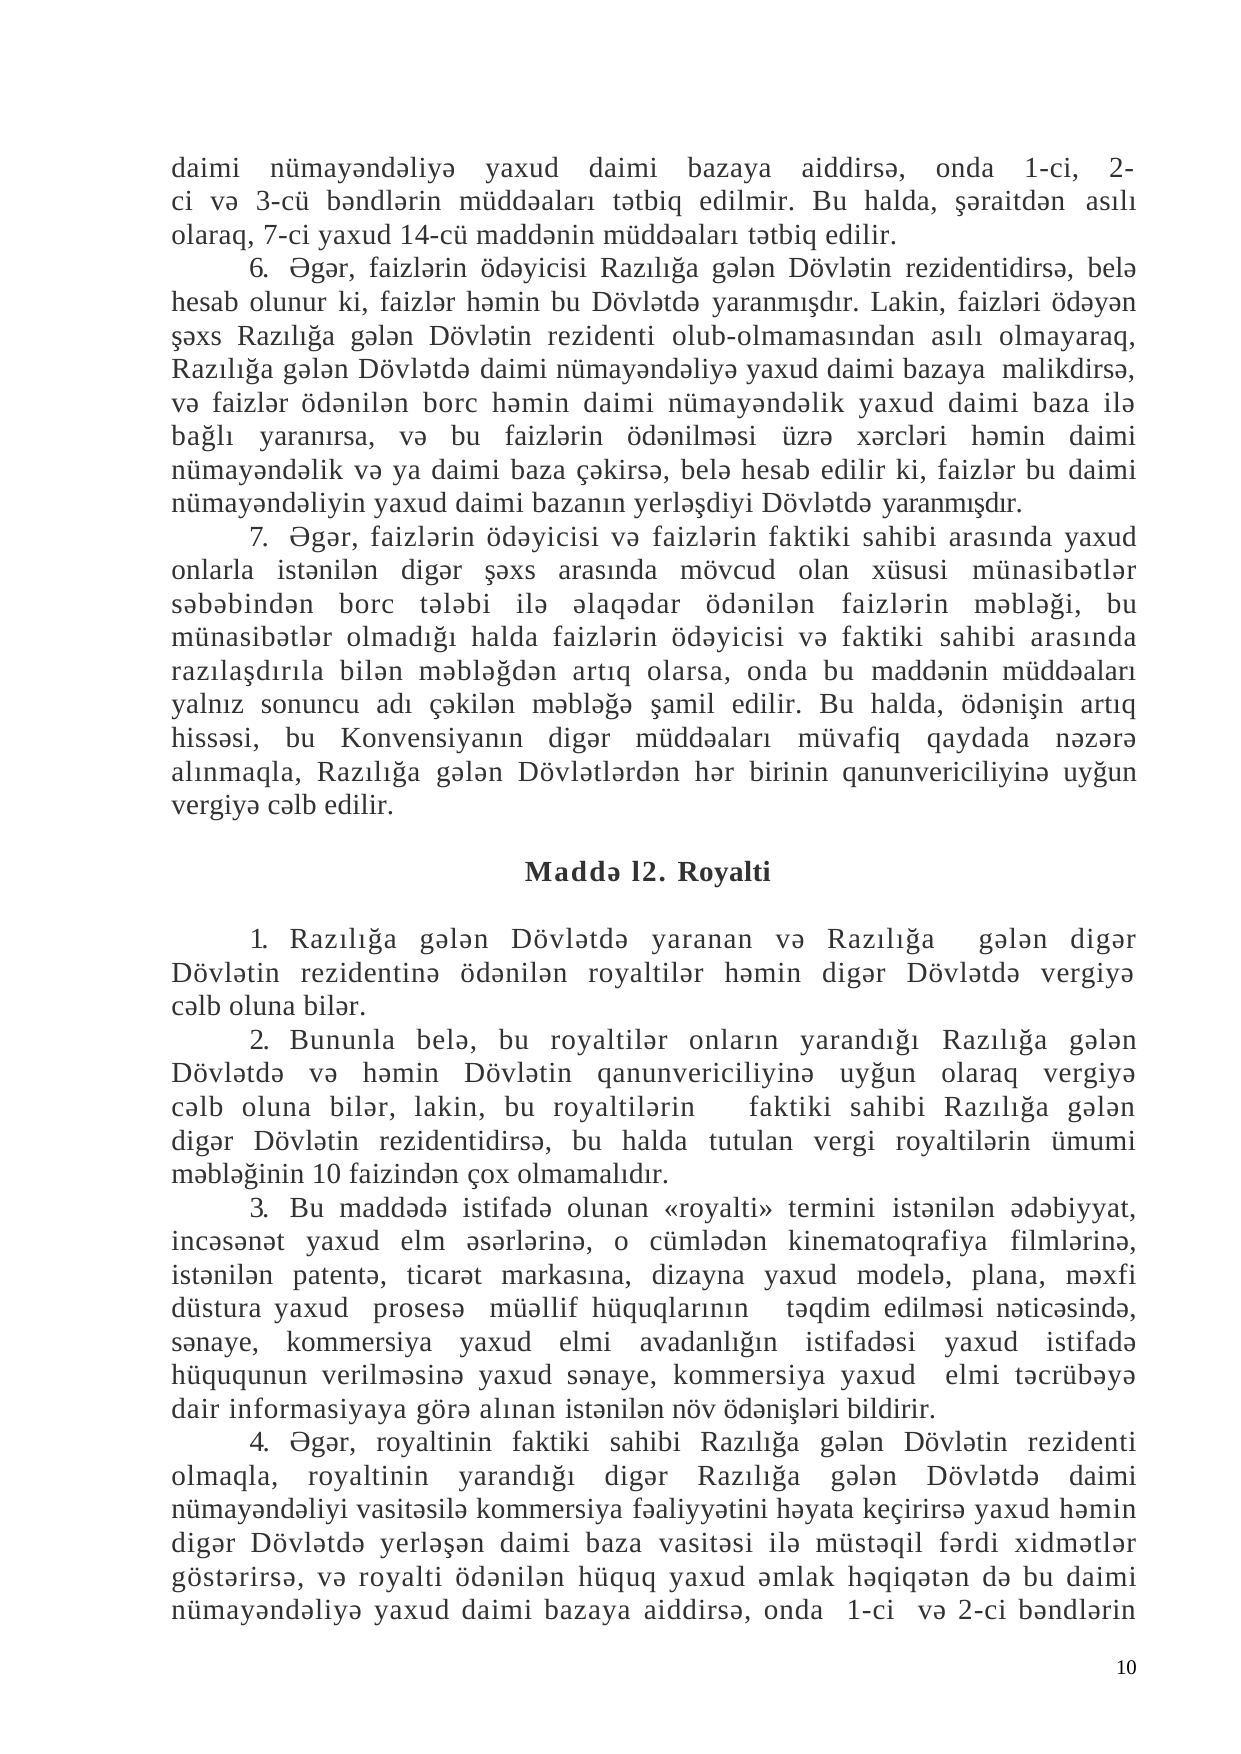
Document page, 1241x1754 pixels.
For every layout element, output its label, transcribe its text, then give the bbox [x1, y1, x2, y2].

list Əgər, faizlərin ödəyicisi və faizlərin faktiki sahibi arasında yaxud onlarla istənilən digər şəxs arasında mövcud olan xüsusi münasibətlər səbəbindən borc tələbi ilə əlaqədar ödənilən faizlərin məbləği, bu münasibətlər olmadığı halda faizlərin ödəyicisi və faktiki sahibi arasında razılaşdırıla bilən məbləğdən artıq olarsa, onda bu maddənin müddəaları yalnız sonuncu adı çəkilən məbləğə şamil edilir. Bu halda, ödənişin artıq hissəsi, bu Konvensiyanın digər müddəaları müvafiq qaydada nəzərə alınmaqla, Razılığa gələn Dövlətlərdən hər birinin qanunvericiliyinə uyğun vergiyə cəlb edilir. [171, 519, 1137, 821]
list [171, 1424, 1137, 1626]
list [171, 150, 1137, 251]
list Bununla belə, bu royaltilər onların yarandığı Razılığa gələn Dövlətdə və həmin Dövlətin qanunvericiliyinə uyğun olaraq vergiyə cəlb oluna bilər, lakin, bu royaltilərin faktiki sahibi Razılığa gələn digər Dövlətin rezidentidirsə, bu halda tutulan vergi royaltilərin ümumi məbləğinin 10 faizindən çox olmamalıdır. [171, 1022, 1137, 1190]
list Razılığa gələn Dövlətdə yaranan və Razılığa gələn digər Dövlətin rezidentinə ödənilən royaltilər həmin digər Dövlətdə vergiyə cəlb oluna bilər. [171, 921, 1137, 1022]
list Əgər, faizlərin ödəyicisi Razılığa gələn Dövlətin rezidentidirsə, belə hesab olunur ki, faizlər həmin bu Dövlətdə yaranmışdır. Lakin, faizləri ödəyən şəxs Razılığa gələn Dövlətin rezidenti olub-olmamasından asılı olmayaraq, Razılığa gələn Dövlətdə daimi nümayəndəliyə yaxud daimi bazaya malikdirsə, və faizlər ödənilən borc həmin daimi nümayəndəlik yaxud daimi baza ilə bağlı yaranırsa, və bu faizlərin ödənilməsi üzrə xərcləri həmin daimi nümayəndəlik və ya daimi baza çəkirsə, belə hesab edilir ki, faizlər bu daimi nümayəndəliyin yaxud daimi bazanın yerləşdiyi Dövlətdə yaranmışdır. [171, 251, 1137, 519]
list Bu maddədə istifadə olunan «royalti» termini istənilən ədəbiyyat, incəsənət yaxud elm əsərlərinə, o cümlədən kinematoqrafiya filmlərinə, istənilən patentə, ticarət markasına, dizayna yaxud modelə, plana, məxfi düstura yaxud prosesə müəllif hüquqlarının təqdim edilməsi nəticəsində, sənaye, kommersiya yaxud elmi avadanlığın istifadəsi yaxud istifadə hüququnun verilməsinə yaxud sənaye, kommersiya yaxud elmi təcrübəyə dair informasiyaya görə alınan istənilən növ ödənişləri bildirir. [171, 1190, 1137, 1424]
text Maddə l2. Royalti [171, 854, 1124, 888]
